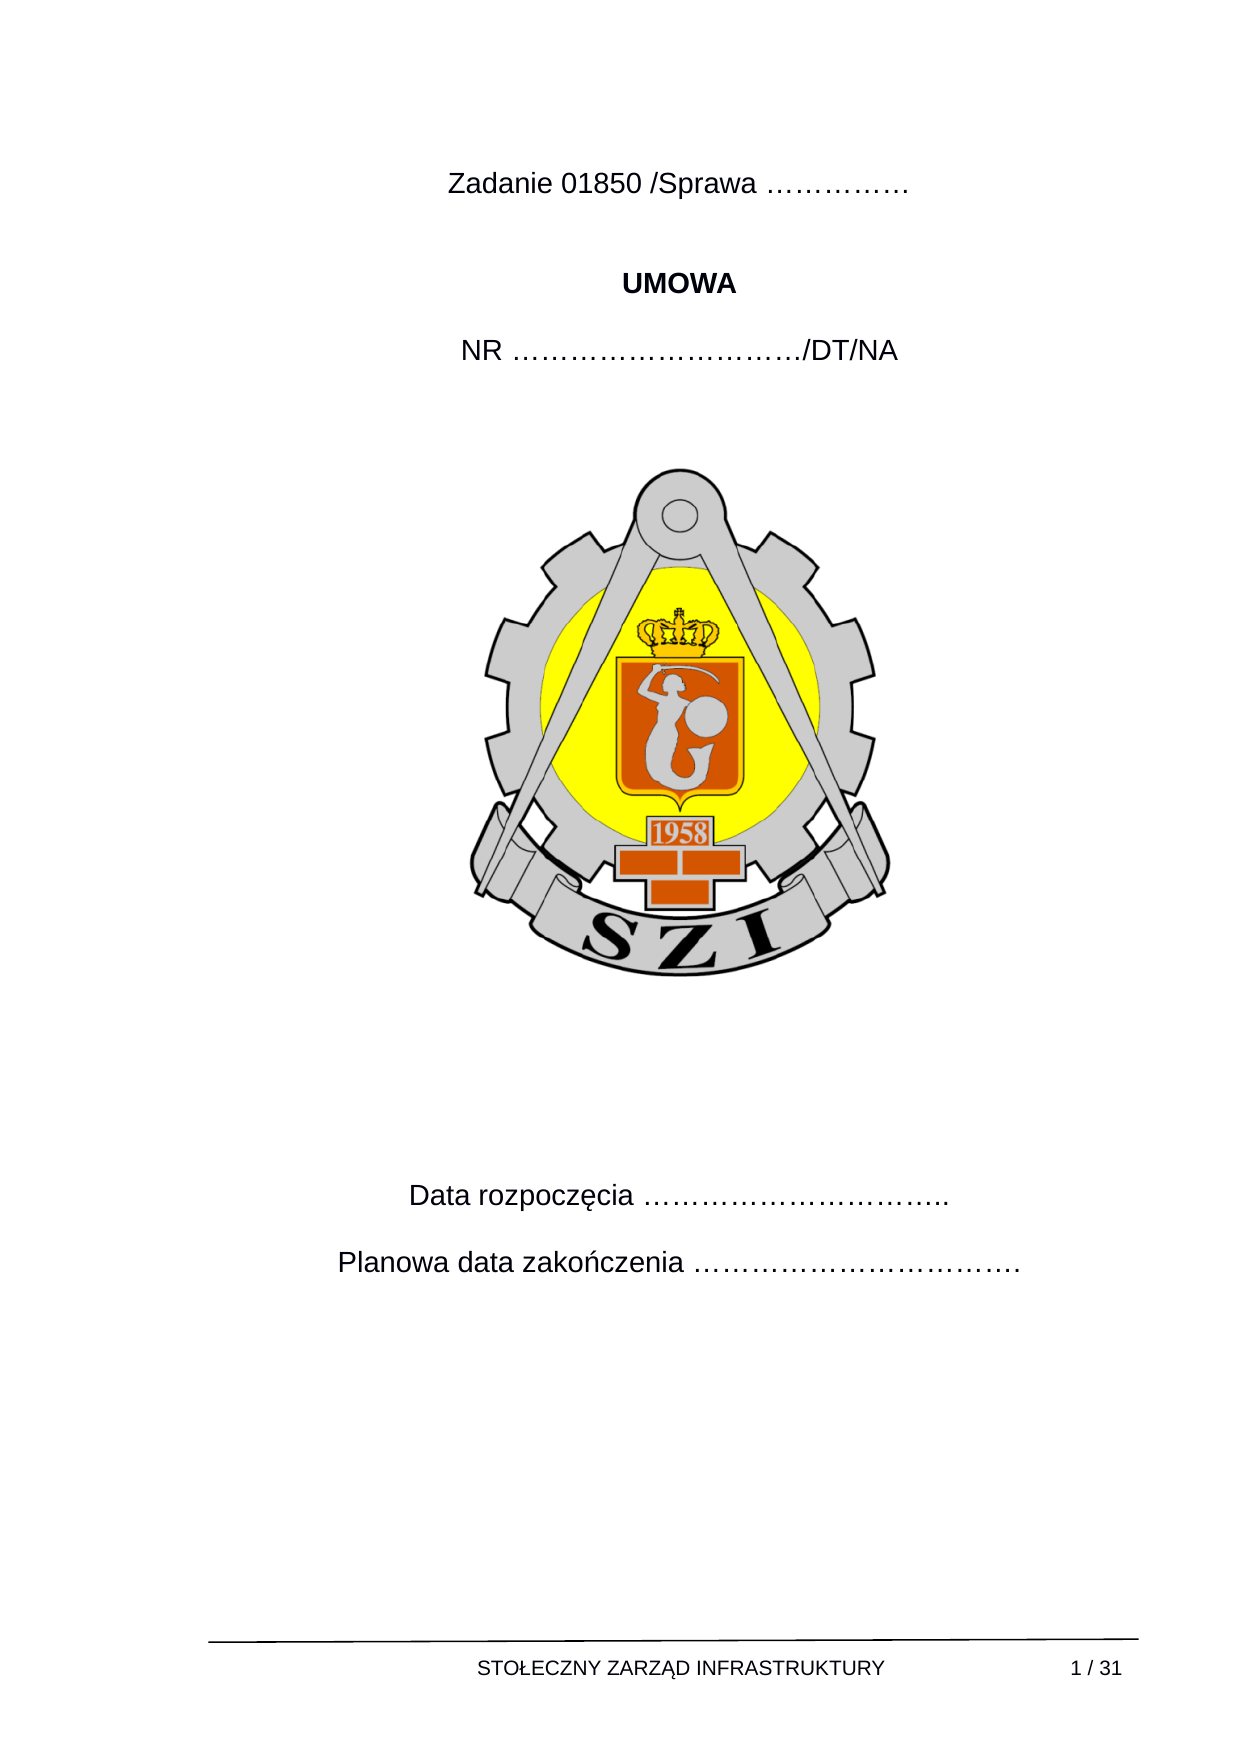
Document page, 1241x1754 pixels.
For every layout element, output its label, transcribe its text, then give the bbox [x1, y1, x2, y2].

text Planowa data zakończenia ……………………………. [207, 1244, 1152, 1278]
picture [467, 467, 892, 977]
text Zadanie 01850 /Sprawa …………… [207, 166, 1152, 199]
text UMOWA [207, 266, 1152, 300]
text Data rozpoczęcia ………………………….. [207, 1177, 1152, 1211]
text NR …………………………/DT/NA [207, 333, 1152, 367]
